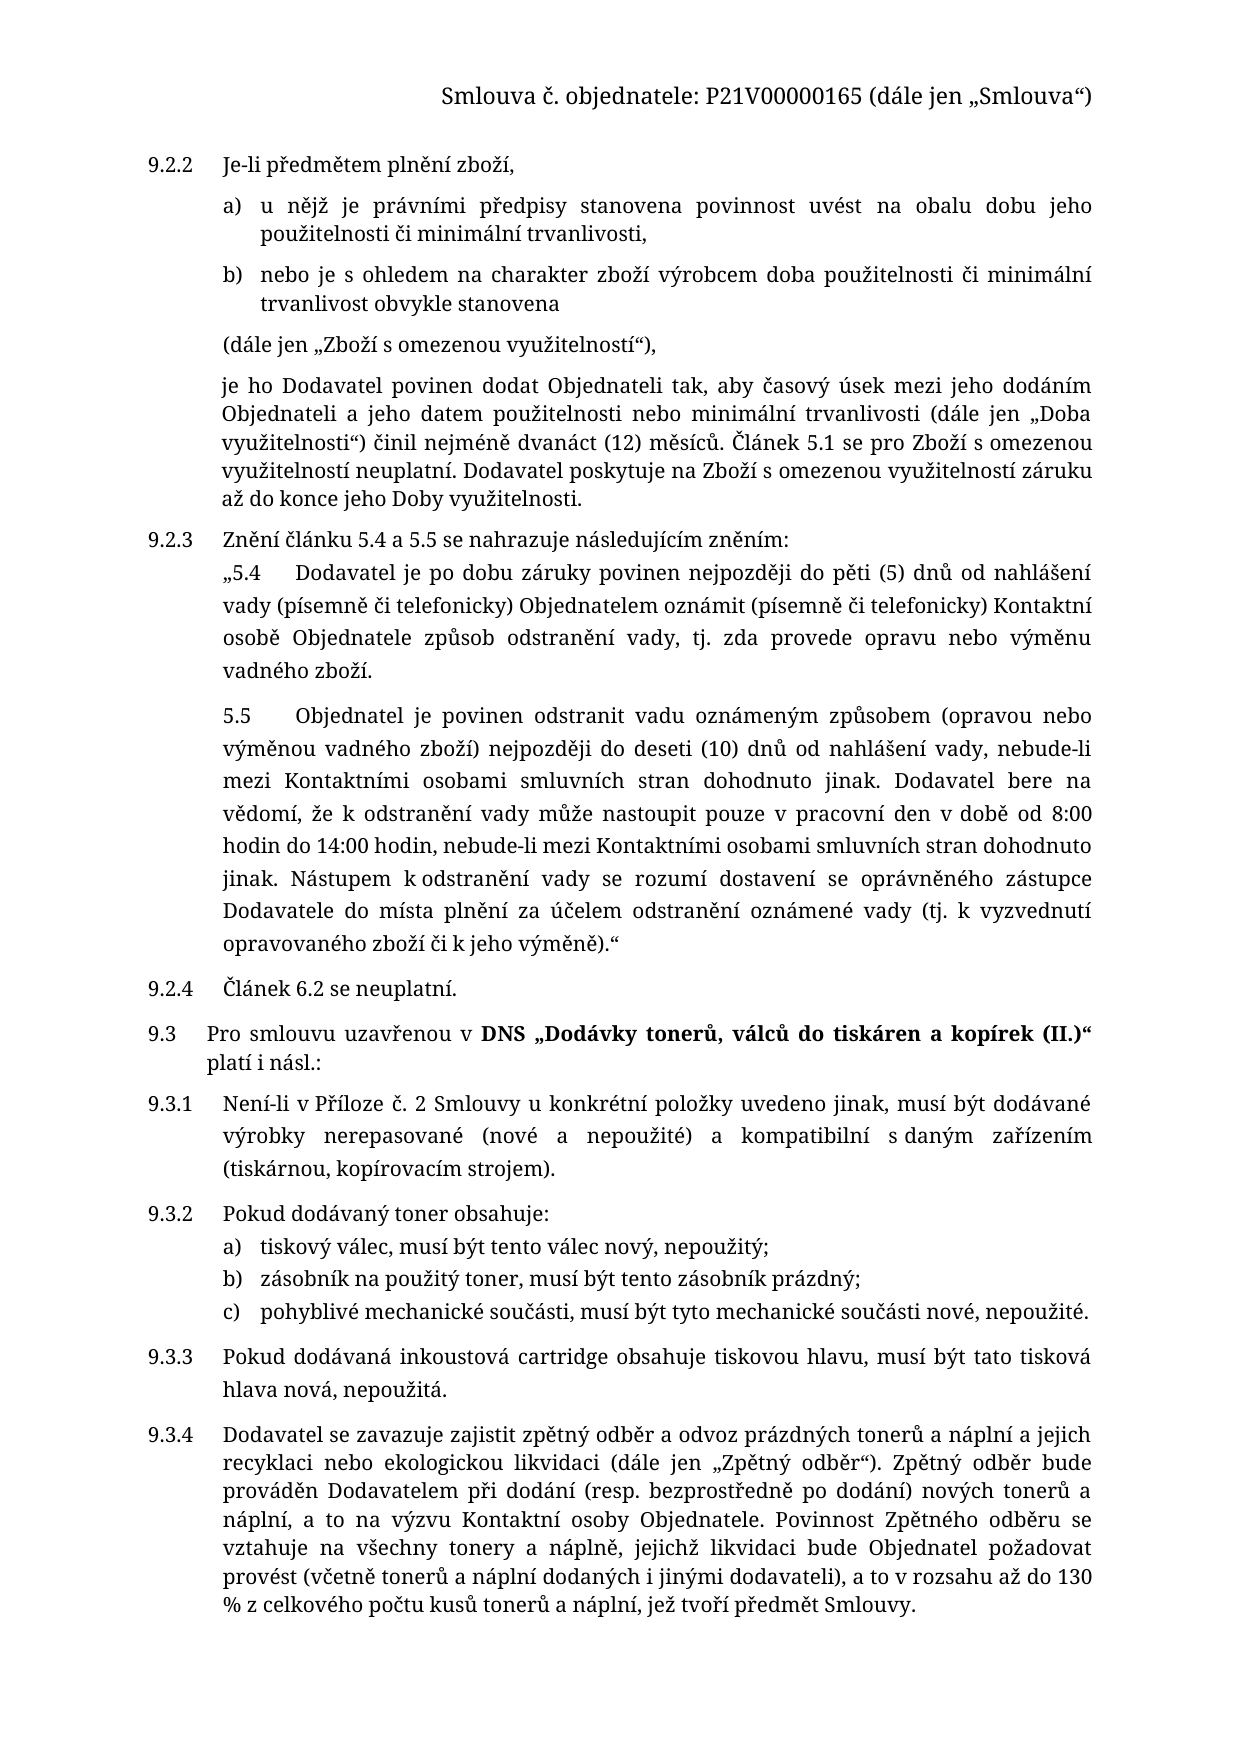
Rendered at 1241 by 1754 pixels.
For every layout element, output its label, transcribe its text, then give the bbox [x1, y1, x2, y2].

list Článek 6.2 se neuplatní. [148, 974, 1093, 1003]
list „5.4 Dodavatel je po dobu záruky povinen nejpozději do pěti (5) dnů od nahlášení vady (písemně či telefonicky) Objednatelem oznámit (písemně či telefonicky) Kontaktní osobě Objednatele způsob odstranění vady, tj. zda provede opravu nebo výměnu vadného zboží. [223, 558, 1093, 684]
list Dodavatel se zavazuje zajistit zpětný odběr a odvoz prázdných tonerů a náplní a jejich recyklaci nebo ekologickou likvidaci (dále jen „Zpětný odběr“). Zpětný odběr bude prováděn Dodavatelem při dodání (resp. bezprostředně po dodání) nových tonerů a náplní, a to na výzvu Kontaktní osoby Objednatele. Povinnost Zpětného odběru se vztahuje na všechny tonery a náplně, jejichž likvidaci bude Objednatel požadovat provést (včetně tonerů a náplní dodaných i jinými dodavateli), a to v rozsahu až do 130 % z celkového počtu kusů tonerů a náplní, jež tvoří předmět Smlouvy. [148, 1420, 1093, 1619]
list Pokud dodávaná inkoustová cartridge obsahuje tiskovou hlavu, musí být tato tisková hlava nová, nepoužitá. [148, 1342, 1093, 1403]
list u nějž je právními předpisy stanovena povinnost uvést na obalu dobu jeho použitelnosti či minimální trvanlivosti, [223, 191, 1093, 248]
list Pokud dodávaný toner obsahuje: [148, 1199, 1093, 1228]
list 5.5 Objednatel je povinen odstranit vadu oznámeným způsobem (opravou nebo výměnou vadného zboží) nejpozději do deseti (10) dnů od nahlášení vady, nebude-li mezi Kontaktními osobami smluvních stran dohodnuto jinak. Dodavatel bere na vědomí, že k odstranění vady může nastoupit pouze v pracovní den v době od 8:00 hodin do 14:00 hodin, nebude-li mezi Kontaktními osobami smluvních stran dohodnuto jinak. Nástupem k odstranění vady se rozumí dostavení se oprávněného zástupce Dodavatele do místa plnění za účelem odstranění oznámené vady (tj. k vyzvednutí opravovaného zboží či k jeho výměně).“ [223, 701, 1093, 958]
text je ho Dodavatel povinen dodat Objednateli tak, aby časový úsek mezi jeho dodáním Objednateli a jeho datem použitelnosti nebo minimální trvanlivosti (dále jen „Doba využitelnosti“) činil nejméně dvanáct (12) měsíců. Článek 5.1 se pro Zboží s omezenou využitelností neuplatní. Dodavatel poskytuje na Zboží s omezenou využitelností záruku až do konce jeho Doby využitelnosti. [221, 371, 1093, 513]
text (dále jen „Zboží s omezenou využitelností“), [223, 330, 1093, 358]
list Znění článku 5.4 a 5.5 se nahrazuje následujícím zněním: [148, 526, 1093, 554]
list tiskový válec, musí být tento válec nový, nepoužitý; [223, 1232, 1093, 1260]
list zásobník na použitý toner, musí být tento zásobník prázdný; [223, 1264, 1093, 1293]
list Je-li předmětem plnění zboží, [148, 150, 1093, 179]
list nebo je s ohledem na charakter zboží výrobcem doba použitelnosti či minimální trvanlivost obvykle stanovena [223, 261, 1093, 317]
list pohyblivé mechanické součásti, musí být tyto mechanické součásti nové, nepoužité. [223, 1297, 1093, 1325]
list Není-li v Příloze č. 2 Smlouvy u konkrétní položky uvedeno jinak, musí být dodávané výrobky nerepasované (nové a nepoužité) a kompatibilní s daným zařízením (tiskárnou, kopírovacím strojem). [148, 1089, 1093, 1182]
list Pro smlouvu uzavřenou v DNS „Dodávky tonerů, válců do tiskáren a kopírek (II.)“ platí i násl.: [148, 1019, 1093, 1076]
